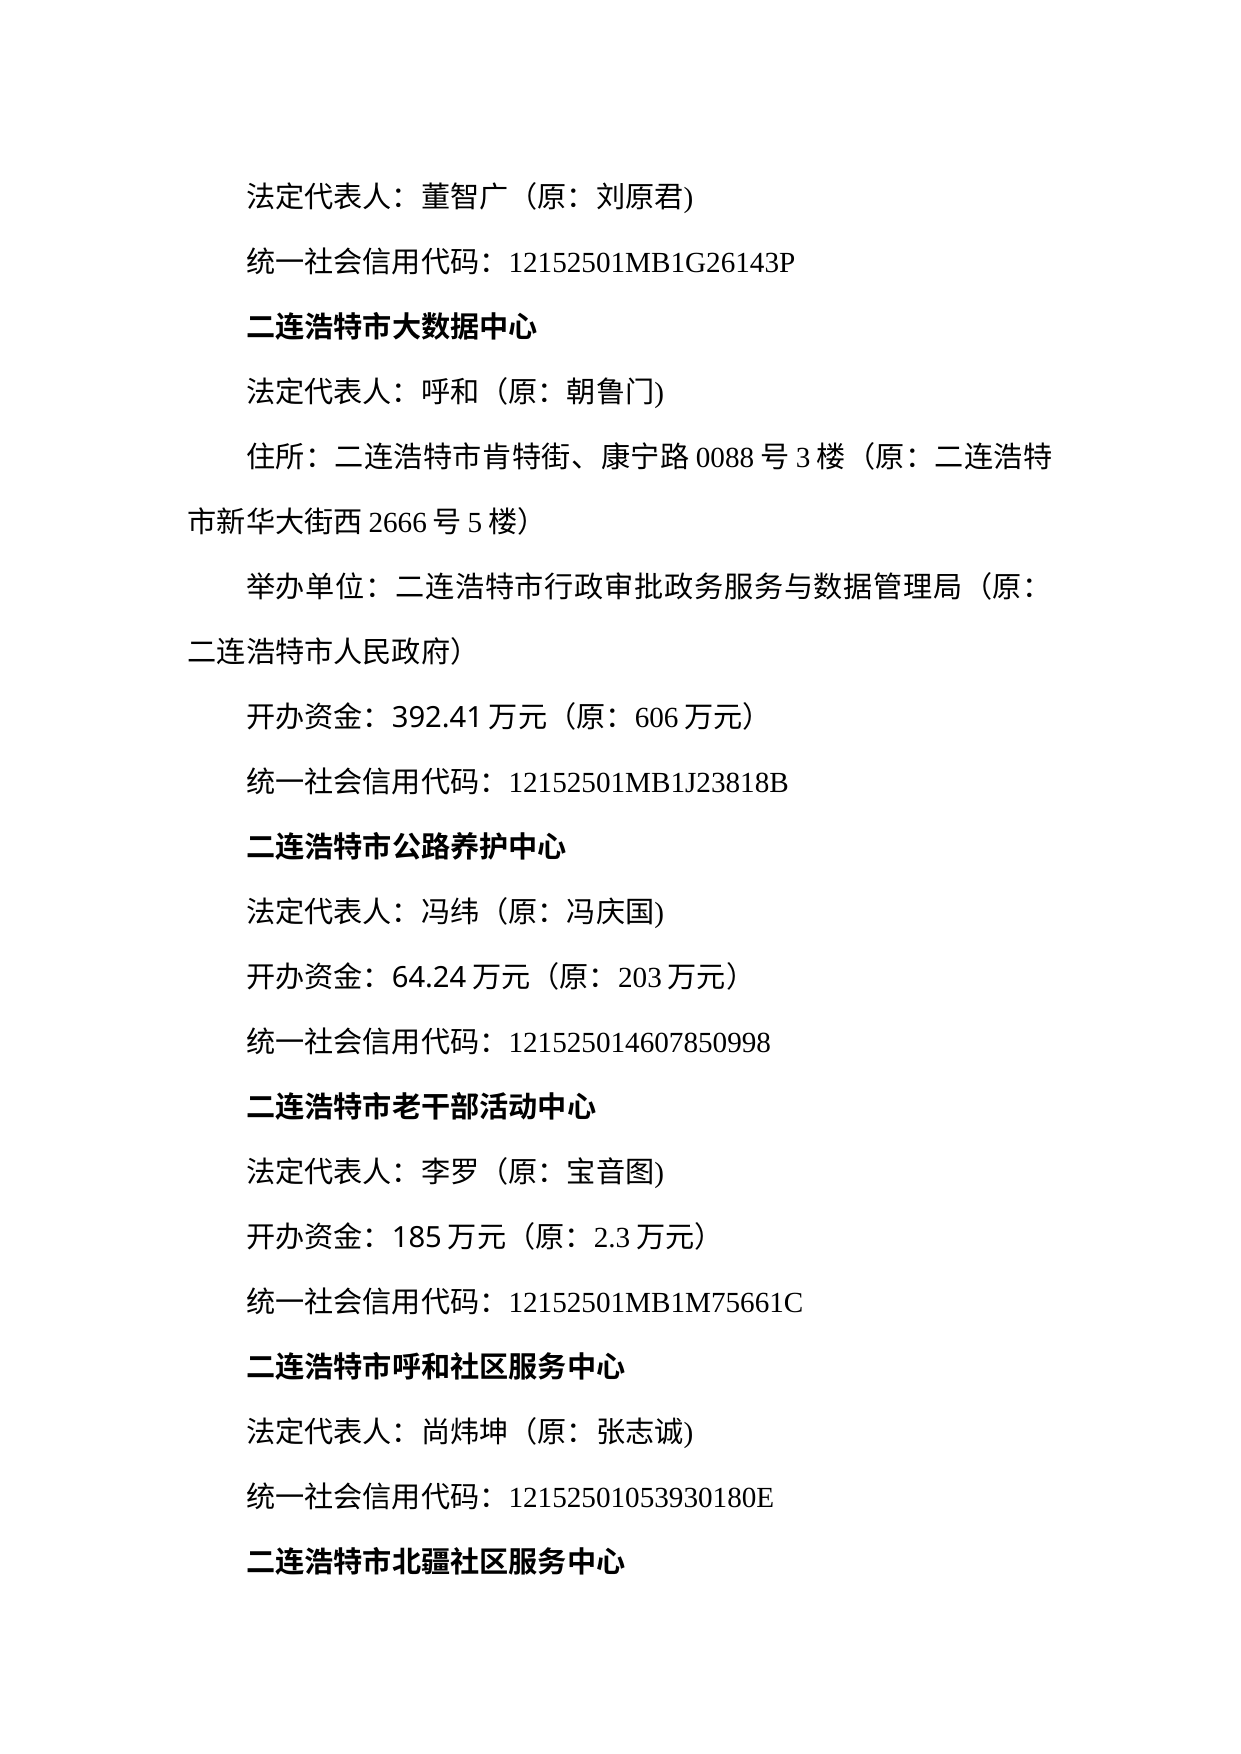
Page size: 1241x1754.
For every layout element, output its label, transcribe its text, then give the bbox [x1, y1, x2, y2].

text 二连浩特市老干部活动中心 [187, 1072, 1053, 1137]
text 开办资金：392.41万元（原：606万元） [187, 682, 1053, 747]
text 法定代表人：董智广（原：刘原君) [187, 162, 1053, 227]
text 法定代表人：呼和（原：朝鲁门) [187, 357, 1053, 422]
text 统一社会信用代码：12152501MB1M75661C [187, 1267, 1053, 1332]
text 二连浩特市呼和社区服务中心 [187, 1332, 1053, 1397]
text 二连浩特市北疆社区服务中心 [187, 1527, 1053, 1592]
text 统一社会信用代码：12152501MB1J23818B [187, 747, 1053, 812]
text 开办资金：185万元（原：2.3万元） [187, 1202, 1053, 1267]
text 二连浩特市大数据中心 [187, 292, 1053, 357]
text 二连浩特市公路养护中心 [187, 812, 1053, 877]
text 法定代表人：冯纬（原：冯庆国) [187, 877, 1053, 942]
text 统一社会信用代码：12152501053930180E [187, 1462, 1053, 1527]
text 举办单位：二连浩特市行政审批政务服务与数据管理局（原：二连浩特市人民政府） [187, 552, 1053, 682]
text 统一社会信用代码：12152501MB1G26143P [187, 227, 1053, 292]
text 法定代表人：李罗（原：宝音图) [187, 1137, 1053, 1202]
text 住所：二连浩特市肯特街、康宁路0088号3楼（原：二连浩特市新华大街西2666号5楼） [187, 422, 1053, 552]
text 开办资金：64.24万元（原：203万元） [187, 942, 1053, 1007]
text 统一社会信用代码：121525014607850998 [187, 1007, 1053, 1072]
text 法定代表人：尚炜坤（原：张志诚) [187, 1397, 1053, 1462]
